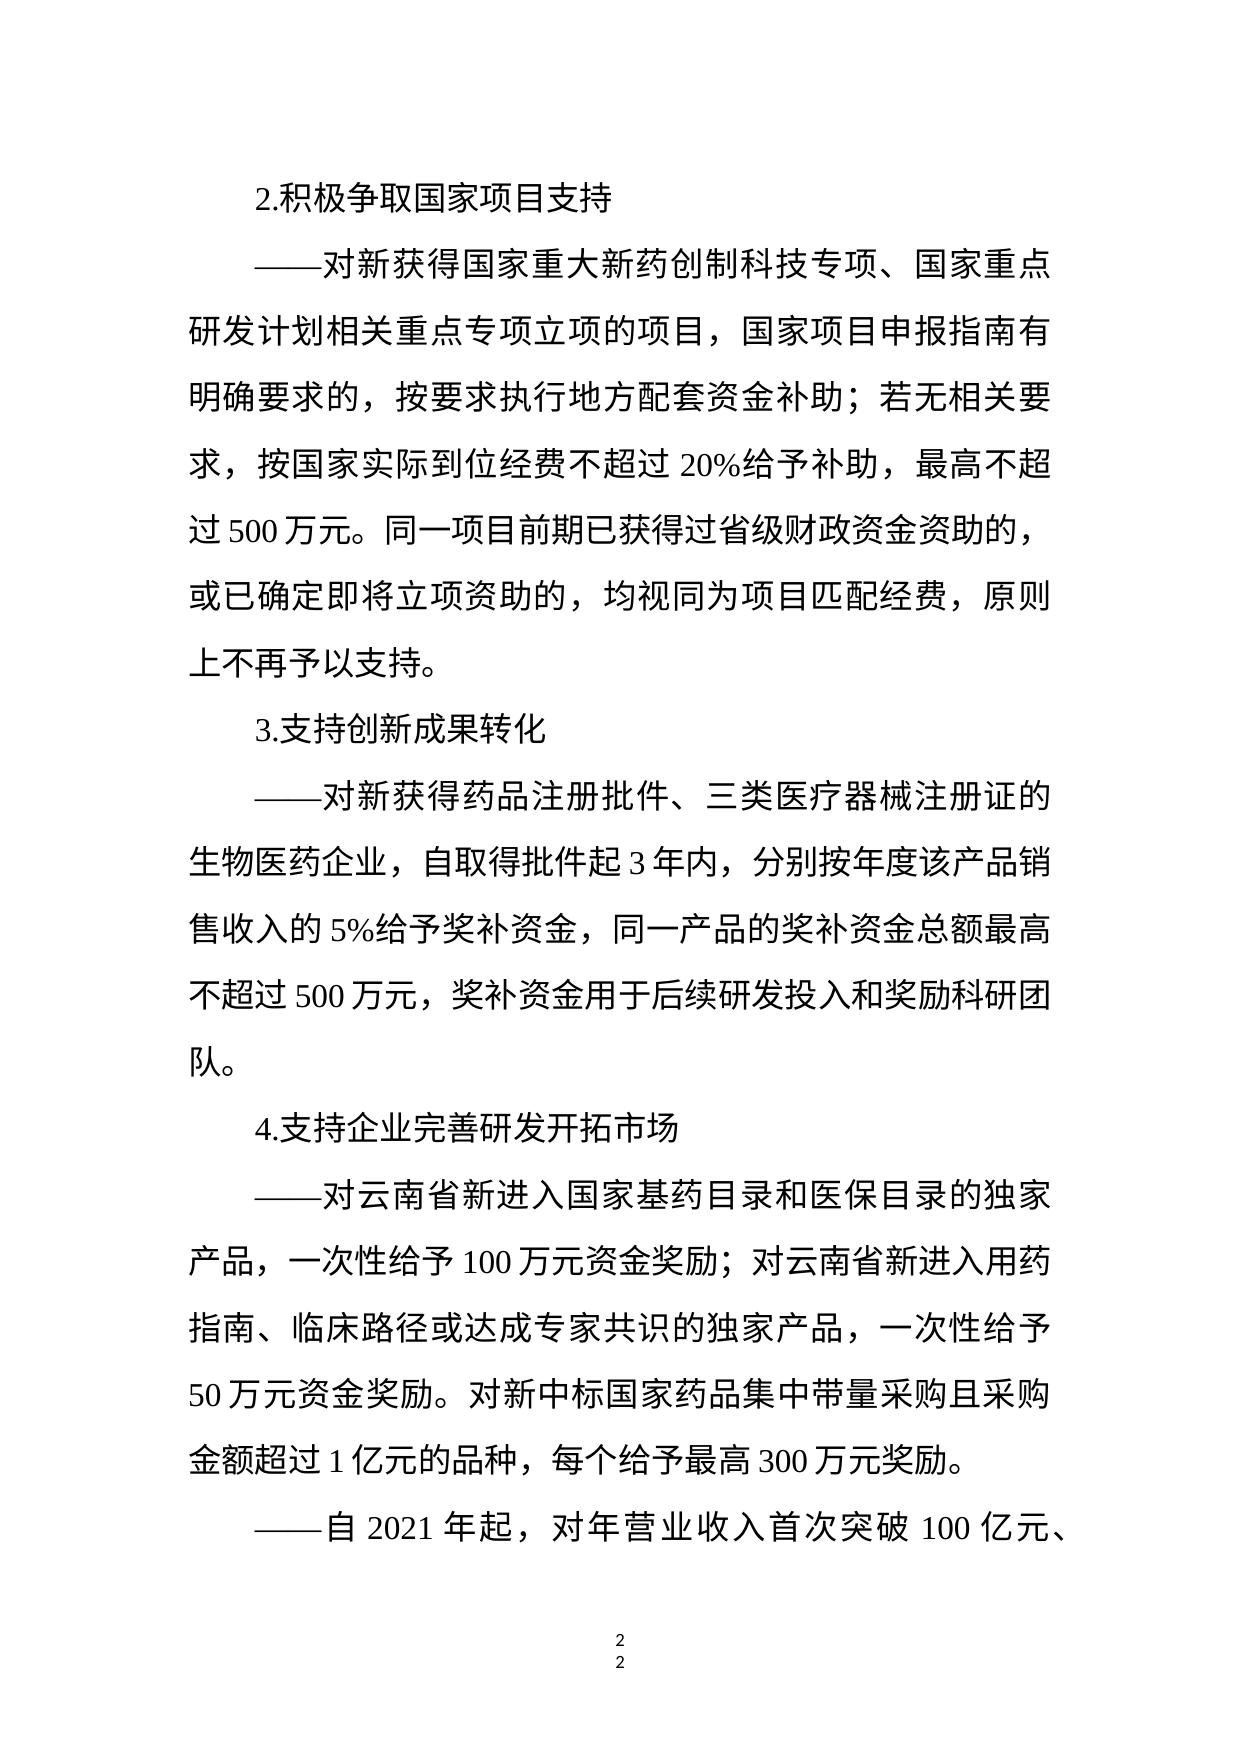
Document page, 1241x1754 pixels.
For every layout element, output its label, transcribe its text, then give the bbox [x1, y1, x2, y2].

text ——对新获得药品注册批件、三类医疗器械注册证的生物医药企业，自取得批件起3年内，分别按年度该产品销售收入的5%给予奖补资金，同一产品的奖补资金总额最高不超过500万元，奖补资金用于后续研发投入和奖励科研团队。 [188, 761, 1052, 1093]
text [188, 1492, 1052, 1558]
text 3.支持创新成果转化 [188, 694, 1052, 761]
text 2.积极争取国家项目支持 [188, 162, 1052, 229]
text ——对新获得国家重大新药创制科技专项、国家重点研发计划相关重点专项立项的项目，国家项目申报指南有明确要求的，按要求执行地方配套资金补助；若无相关要求，按国家实际到位经费不超过20%给予补助，最高不超过500万元。同一项目前期已获得过省级财政资金资助的，或已确定即将立项资助的，均视同为项目匹配经费，原则上不再予以支持。 [188, 229, 1052, 694]
text 4.支持企业完善研发开拓市场 [188, 1093, 1052, 1159]
text ——对云南省新进入国家基药目录和医保目录的独家产品，一次性给予100万元资金奖励；对云南省新进入用药指南、临床路径或达成专家共识的独家产品，一次性给予50万元资金奖励。对新中标国家药品集中带量采购且采购金额超过1亿元的品种，每个给予最高300万元奖励。 [188, 1159, 1052, 1492]
